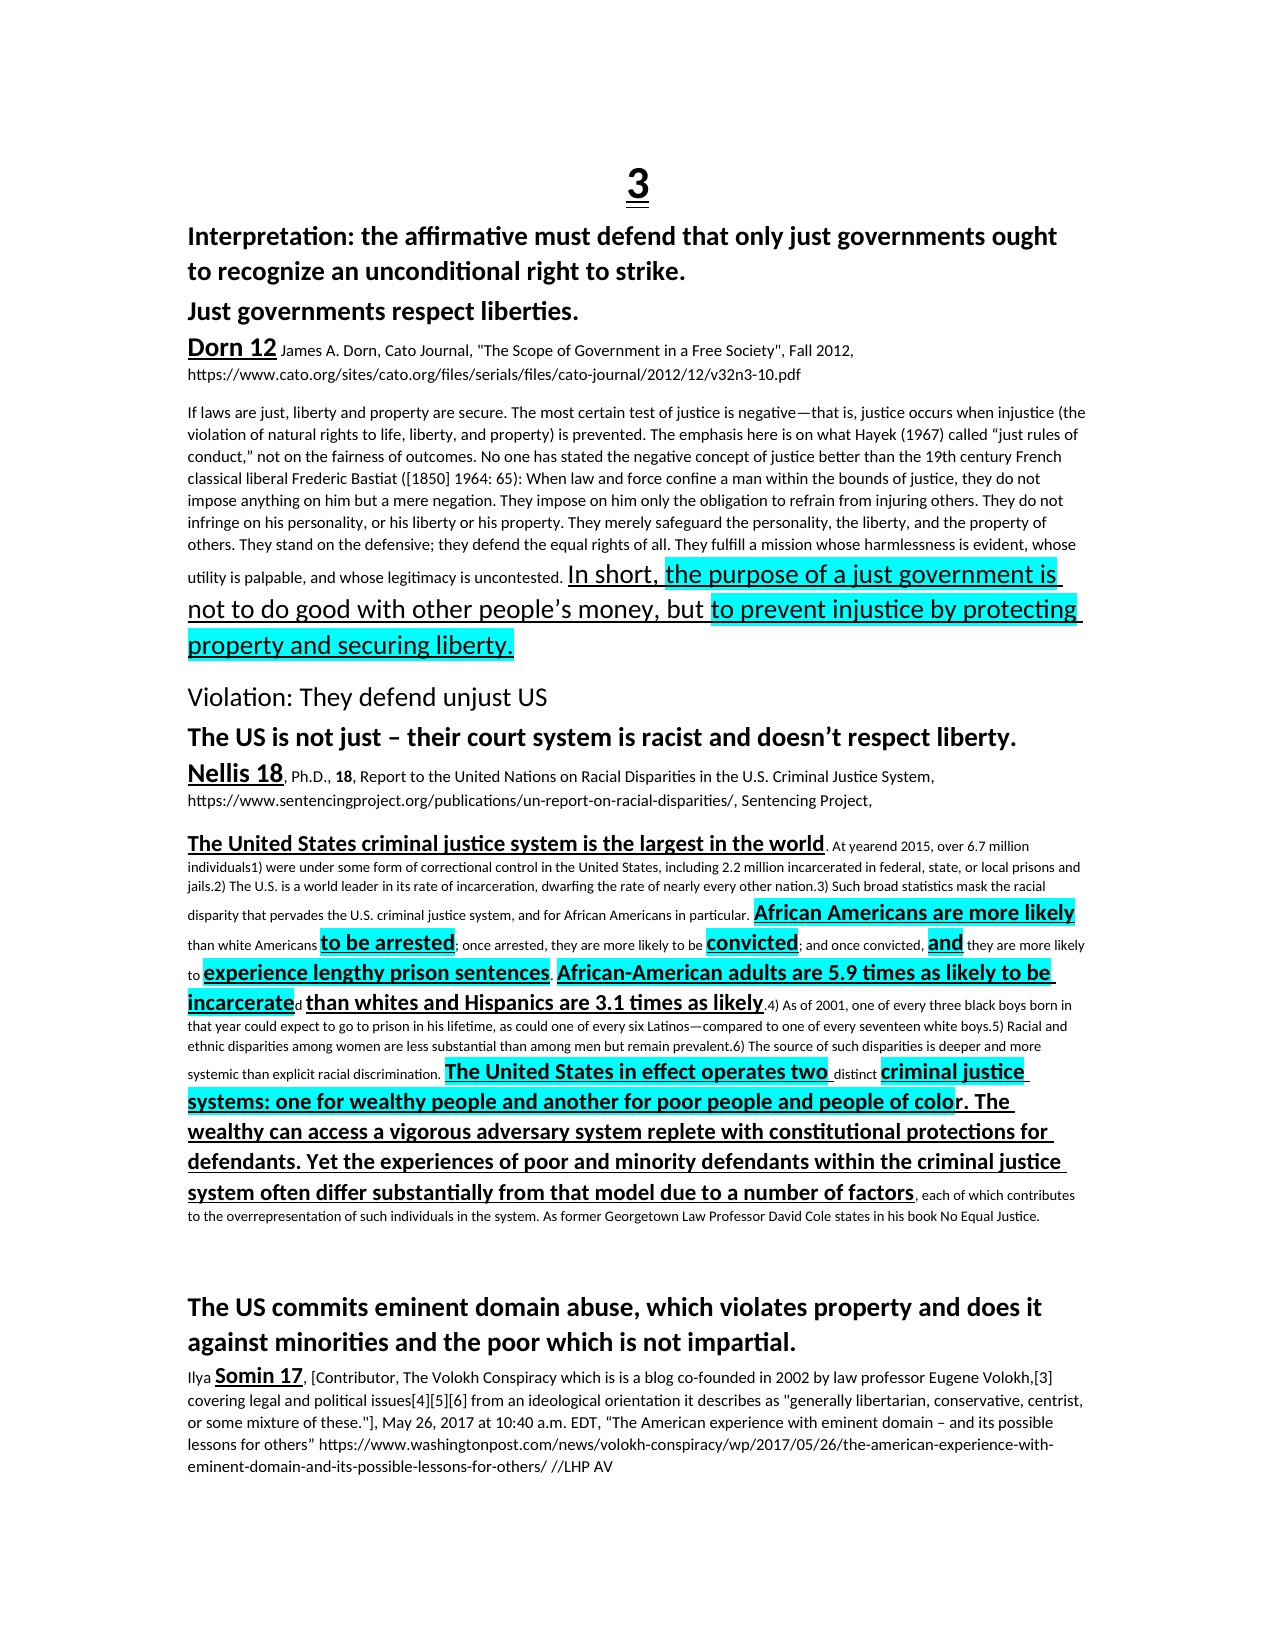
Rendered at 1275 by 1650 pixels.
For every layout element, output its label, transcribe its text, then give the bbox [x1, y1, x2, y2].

subtitle Interpretation: the affirmative must defend that only just governments ought to recognize an unconditional right to strike. [187, 219, 1087, 287]
text Dorn 12 James A. Dorn, Cato Journal, "The Scope of Government in a Free Society", Fall 2012, https://www.cato.org/sites/cato.org/files/serials/files/cato-journal/2012/12/v32n3-10.pdf [187, 330, 1087, 384]
text Ilya Somin 17, [Contributor, The Volokh Conspiracy which is is a blog co-founded in 2002 by law professor Eugene Volokh,[3] covering legal and political issues[4][5][6] from an ideological orientation it describes as "generally libertarian, conservative, centrist, or some mixture of these."], May 26, 2017 at 10:40 a.m. EDT, “The American experience with eminent domain – and its possible lessons for others” https://www.washingtonpost.com/news/volokh-conspiracy/wp/2017/05/26/the-american-experience-with-eminent-domain-and-its-possible-lessons-for-others/ //LHP AV [187, 1361, 1087, 1476]
subtitle Just governments respect liberties. [187, 294, 1087, 327]
subtitle 3 [187, 154, 1087, 210]
text The United States criminal justice system is the largest in the world. At yearend 2015, over 6.7 million individuals1) were under some form of correctional control in the United States, including 2.2 million incarcerated in federal, state, or local prisons and jails.2) The U.S. is a world leader in its rate of incarceration, dwarfing the rate of nearly every other nation.3) Such broad statistics mask the racial disparity that pervades the U.S. criminal justice system, and for African Americans in particular. African Americans are more likely than white Americans to be arrested; once arrested, they are more likely to be convicted; and once convicted, and they are more likely to experience lengthy prison sentences. African-American adults are 5.9 times as likely to be incarcerated than whites and Hispanics are 3.1 times as likely.4) As of 2001, one of every three black boys born in that year could expect to go to prison in his lifetime, as could one of every six Latinos—compared to one of every seventeen white boys.5) Racial and ethnic disparities among women are less substantial than among men but remain prevalent.6) The source of such disparities is deeper and more systemic than explicit racial discrimination. The United States in effect operates two distinct criminal justice systems: one for wealthy people and another for poor people and people of color. The wealthy can access a vigorous adversary system replete with constitutional protections for defendants. Yet the experiences of poor and minority defendants within the criminal justice system often differ substantially from that model due to a number of factors, each of which contributes to the overrepresentation of such individuals in the system. As former Georgetown Law Professor David Cole states in his book No Equal Justice. [187, 829, 1087, 1225]
text Nellis 18, Ph.D., 18, Report to the United Nations on Racial Disparities in the U.S. Criminal Justice System, https://www.sentencingproject.org/publications/un-report-on-racial-disparities/, Sentencing Project, [187, 756, 1087, 811]
subtitle The US is not just – their court system is racist and doesn’t respect liberty. [187, 720, 1087, 753]
text If laws are just, liberty and property are secure. The most certain test of justice is negative—that is, justice occurs when injustice (the violation of natural rights to life, liberty, and property) is prevented. The emphasis here is on what Hayek (1967) called “just rules of conduct,” not on the fairness of outcomes. No one has stated the negative concept of justice better than the 19th century French classical liberal Frederic Bastiat ([1850] 1964: 65): When law and force confine a man within the bounds of justice, they do not impose anything on him but a mere negation. They impose on him only the obligation to refrain from injuring others. They do not infringe on his personality, or his liberty or his property. They merely safeguard the personality, the liberty, and the property of others. They stand on the defensive; they defend the equal rights of all. They fulfill a mission whose harmlessness is evident, whose utility is palpable, and whose legitimacy is uncontested. In short, the purpose of a just government is not to do good with other people’s money, but to prevent injustice by protecting property and securing liberty. [187, 403, 1087, 661]
subtitle Violation: They defend unjust US [187, 681, 1087, 713]
subtitle The US commits eminent domain abuse, which violates property and does it against minorities and the poor which is not impartial. [187, 1290, 1087, 1358]
